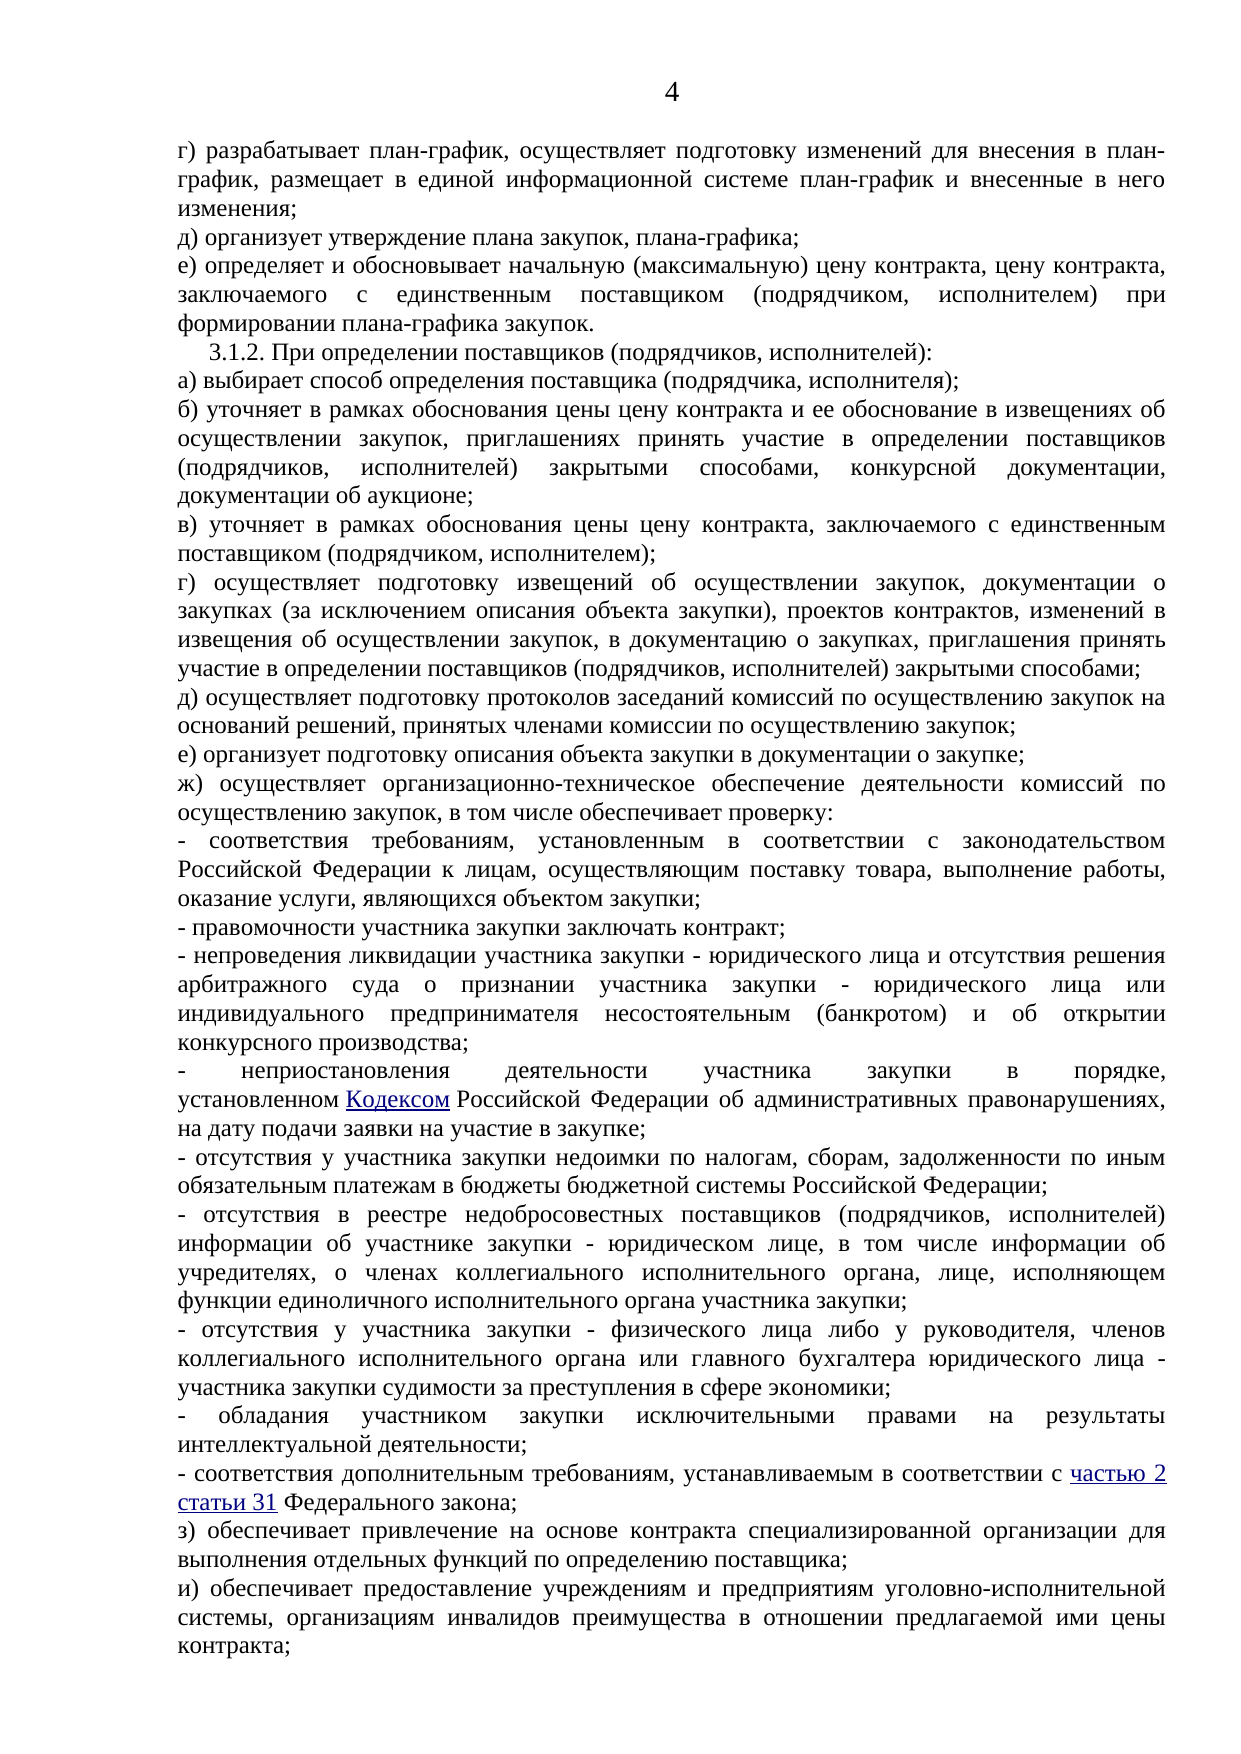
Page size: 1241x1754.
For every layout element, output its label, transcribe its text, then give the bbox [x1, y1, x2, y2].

text - обладания участником закупки исключительными правами на результаты интеллектуальной деятельности; [177, 1400, 1167, 1458]
text - отсутствия у участника закупки недоимки по налогам, сборам, задолженности по иным обязательным платежам в бюджеты бюджетной системы Российской Федерации; [177, 1142, 1167, 1199]
text г) разрабатывает план-график, осуществляет подготовку изменений для внесения в план-график, размещает в единой информационной системе план-график и внесенные в него изменения; [177, 135, 1167, 222]
text - правомочности участника закупки заключать контракт; [177, 912, 1167, 940]
text г) осуществляет подготовку извещений об осуществлении закупок, документации о закупках (за исключением описания объекта закупки), проектов контрактов, изменений в извещения об осуществлении закупок, в документацию о закупках, приглашения принять участие в определении поставщиков (подрядчиков, исполнителей) закрытыми способами; [177, 567, 1167, 682]
text а) выбирает способ определения поставщика (подрядчика, исполнителя); [177, 365, 1167, 394]
text д) осуществляет подготовку протоколов заседаний комиссий по осуществлению закупок на оснований решений, принятых членами комиссии по осуществлению закупок; [177, 682, 1167, 739]
text б) уточняет в рамках обоснования цены цену контракта и ее обоснование в извещениях об осуществлении закупок, приглашениях принять участие в определении поставщиков (подрядчиков, исполнителей) закрытыми способами, конкурсной документации, документации об аукционе; [177, 394, 1167, 509]
text 3.1.2. При определении поставщиков (подрядчиков, исполнителей): [177, 337, 1167, 365]
text е) организует подготовку описания объекта закупки в документации о закупке; [177, 739, 1167, 768]
text ж) осуществляет организационно-техническое обеспечение деятельности комиссий по осуществлению закупок, в том числе обеспечивает проверку: [177, 768, 1167, 825]
text - отсутствия у участника закупки - физического лица либо у руководителя, членов коллегиального исполнительного органа или главного бухгалтера юридического лица - участника закупки судимости за преступления в сфере экономики; [177, 1314, 1167, 1400]
text и) обеспечивает предоставление учреждениям и предприятиям уголовно-исполнительной системы, организациям инвалидов преимущества в отношении предлагаемой ими цены контракта; [177, 1573, 1167, 1659]
text - соответствия требованиям, установленным в соответствии с законодательством Российской Федерации к лицам, осуществляющим поставку товара, выполнение работы, оказание услуги, являющихся объектом закупки; [177, 825, 1167, 912]
text д) организует утверждение плана закупок, плана-графика; [177, 222, 1167, 250]
text в) уточняет в рамках обоснования цены цену контракта, заключаемого с единственным поставщиком (подрядчиком, исполнителем); [177, 509, 1167, 567]
text - соответствия дополнительным требованиям, устанавливаемым в соответствии с частью 2 статьи 31 Федерального закона; [177, 1458, 1167, 1515]
text - неприостановления деятельности участника закупки в порядке, установленном Кодексом Российской Федерации об административных правонарушениях, на дату подачи заявки на участие в закупке; [177, 1055, 1167, 1142]
text - отсутствия в реестре недобросовестных поставщиков (подрядчиков, исполнителей) информации об участнике закупки - юридическом лице, в том числе информации об учредителях, о членах коллегиального исполнительного органа, лице, исполняющем функции единоличного исполнительного органа участника закупки; [177, 1199, 1167, 1314]
text з) обеспечивает привлечение на основе контракта специализированной организации для выполнения отдельных функций по определению поставщика; [177, 1515, 1167, 1573]
text е) определяет и обосновывает начальную (максимальную) цену контракта, цену контракта, заключаемого с единственным поставщиком (подрядчиком, исполнителем) при формировании плана-графика закупок. [177, 250, 1167, 337]
text - непроведения ликвидации участника закупки - юридического лица и отсутствия решения арбитражного суда о признании участника закупки - юридического лица или индивидуального предпринимателя несостоятельным (банкротом) и об открытии конкурсного производства; [177, 940, 1167, 1055]
